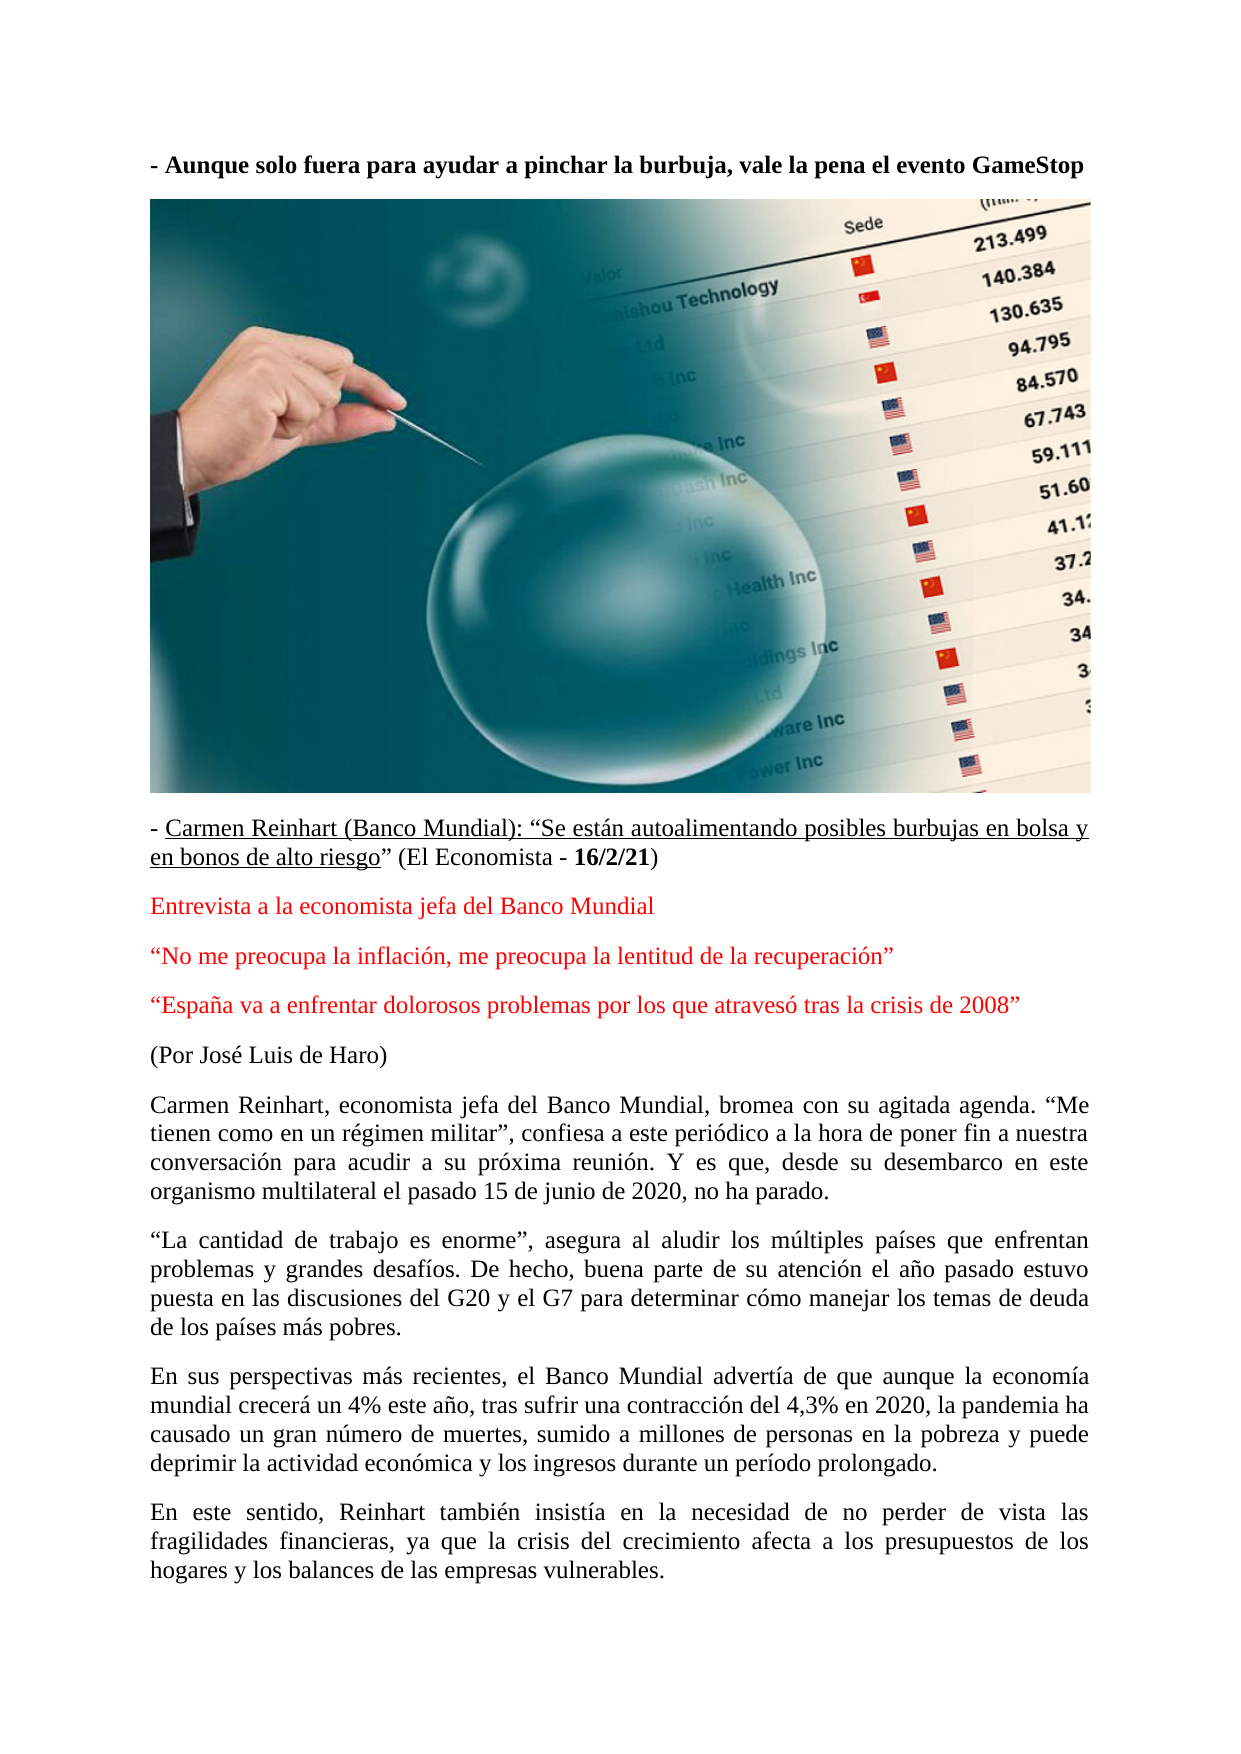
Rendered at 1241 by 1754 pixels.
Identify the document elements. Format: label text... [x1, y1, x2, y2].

text “No me preocupa la inflación, me preocupa la lentitud de la recuperación” [150, 941, 1090, 970]
text - Carmen Reinhart (Banco Mundial): “Se están autoalimentando posibles burbujas en bolsa y en bonos de alto riesgo” (El Economista - 16/2/21) [150, 813, 1090, 871]
text “España va a enfrentar dolorosos problemas por los que atravesó tras la crisis de 2008” [150, 991, 1090, 1019]
text “La cantidad de trabajo es enorme”, asegura al aludir los múltiples países que enfrentan problemas y grandes desafíos. De hecho, buena parte de su atención el año pasado estuvo puesta en las discusiones del G20 y el G7 para determinar cómo manejar los temas de deuda de los países más pobres. [150, 1226, 1090, 1341]
text En sus perspectivas más recientes, el Banco Mundial advertía de que aunque la economía mundial crecerá un 4% este año, tras sufrir una contracción del 4,3% en 2020, la pandemia ha causado un gran número de muertes, sumido a millones de personas en la pobreza y puede deprimir la actividad económica y los ingresos durante un período prolongado. [150, 1361, 1090, 1476]
text Entrevista a la economista jefa del Banco Mundial [150, 891, 1090, 920]
picture [150, 199, 1091, 793]
text En este sentido, Reinhart también insistía en la necesidad de no perder de vista las fragilidades financieras, ya que la crisis del crecimiento afecta a los presupuestos de los hogares y los balances de las empresas vulnerables. [150, 1497, 1090, 1583]
text (Por José Luis de Haro) [150, 1040, 1090, 1069]
text - Aunque solo fuera para ayudar a pinchar la burbuja, vale la pena el evento GameStop [150, 150, 1090, 179]
text Carmen Reinhart, economista jefa del Banco Mundial, bromea con su agitada agenda. “Me tienen como en un régimen militar”, confiesa a este periódico a la hora de poner fin a nuestra conversación para acudir a su próxima reunión. Y es que, desde su desembarco en este organismo multilateral el pasado 15 de junio de 2020, no ha parado. [150, 1090, 1090, 1205]
